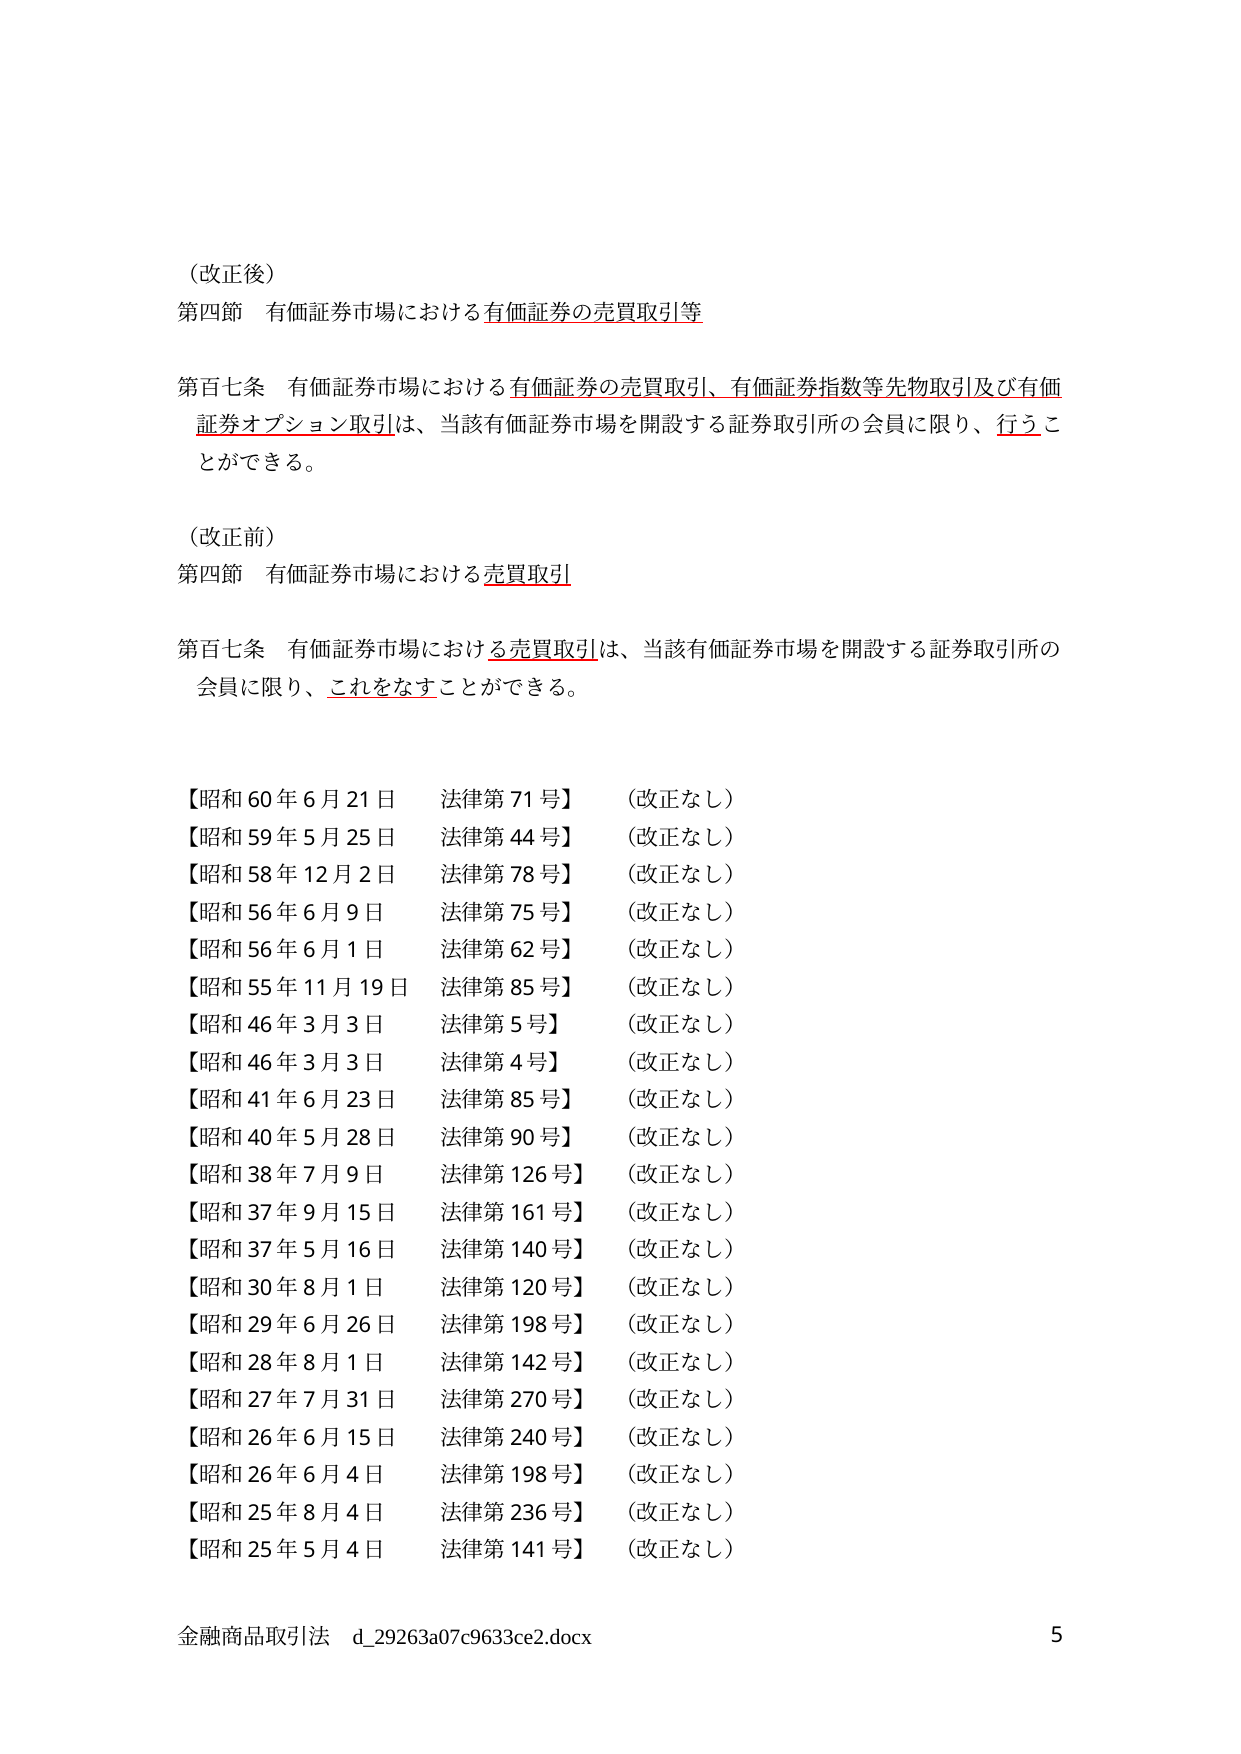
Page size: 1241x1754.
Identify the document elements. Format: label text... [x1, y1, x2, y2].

text 【昭和56年6月1日 法律第62号】 （改正なし） [177, 929, 1063, 967]
text 【昭和26年6月15日 法律第240号】 （改正なし） [177, 1417, 1063, 1454]
text 第四節 有価証券市場における売買取引 [177, 554, 1063, 592]
text （改正前） [177, 517, 1063, 554]
text 【昭和38年7月9日 法律第126号】 （改正なし） [177, 1154, 1063, 1192]
text 【昭和37年5月16日 法律第140号】 （改正なし） [177, 1229, 1063, 1267]
text （改正後） [177, 254, 1063, 292]
text 【昭和58年12月2日 法律第78号】 （改正なし） [177, 854, 1063, 892]
text 【昭和59年5月25日 法律第44号】 （改正なし） [177, 817, 1063, 854]
text 【昭和37年9月15日 法律第161号】 （改正なし） [177, 1192, 1063, 1229]
text 【昭和28年8月1日 法律第142号】 （改正なし） [177, 1342, 1063, 1379]
text 【昭和46年3月3日 法律第4号】 （改正なし） [177, 1042, 1063, 1079]
text 【昭和41年6月23日 法律第85号】 （改正なし） [177, 1079, 1063, 1117]
text 【昭和60年6月21日 法律第71号】 （改正なし） [177, 779, 1063, 817]
text 【昭和25年5月4日 法律第141号】 （改正なし） [177, 1529, 1063, 1567]
text 【昭和46年3月3日 法律第5号】 （改正なし） [177, 1004, 1063, 1042]
text 第四節 有価証券市場における有価証券の売買取引等 [177, 292, 1063, 329]
text 【昭和29年6月26日 法律第198号】 （改正なし） [177, 1304, 1063, 1342]
text 【昭和30年8月1日 法律第120号】 （改正なし） [177, 1267, 1063, 1304]
text 【昭和55年11月19日 法律第85号】 （改正なし） [177, 967, 1063, 1004]
text 【昭和25年8月4日 法律第236号】 （改正なし） [177, 1492, 1063, 1529]
text 【昭和56年6月9日 法律第75号】 （改正なし） [177, 892, 1063, 929]
text 【昭和40年5月28日 法律第90号】 （改正なし） [177, 1117, 1063, 1154]
text 【昭和26年6月4日 法律第198号】 （改正なし） [177, 1454, 1063, 1492]
text 第百七条 有価証券市場における売買取引は、当該有価証券市場を開設する証券取引所の会員に限り、これをなすことができる。 [177, 629, 1063, 704]
text 第百七条 有価証券市場における有価証券の売買取引、有価証券指数等先物取引及び有価証券オプション取引は、当該有価証券市場を開設する証券取引所の会員に限り、行うことができる。 [177, 367, 1063, 479]
text 【昭和27年7月31日 法律第270号】 （改正なし） [177, 1379, 1063, 1417]
